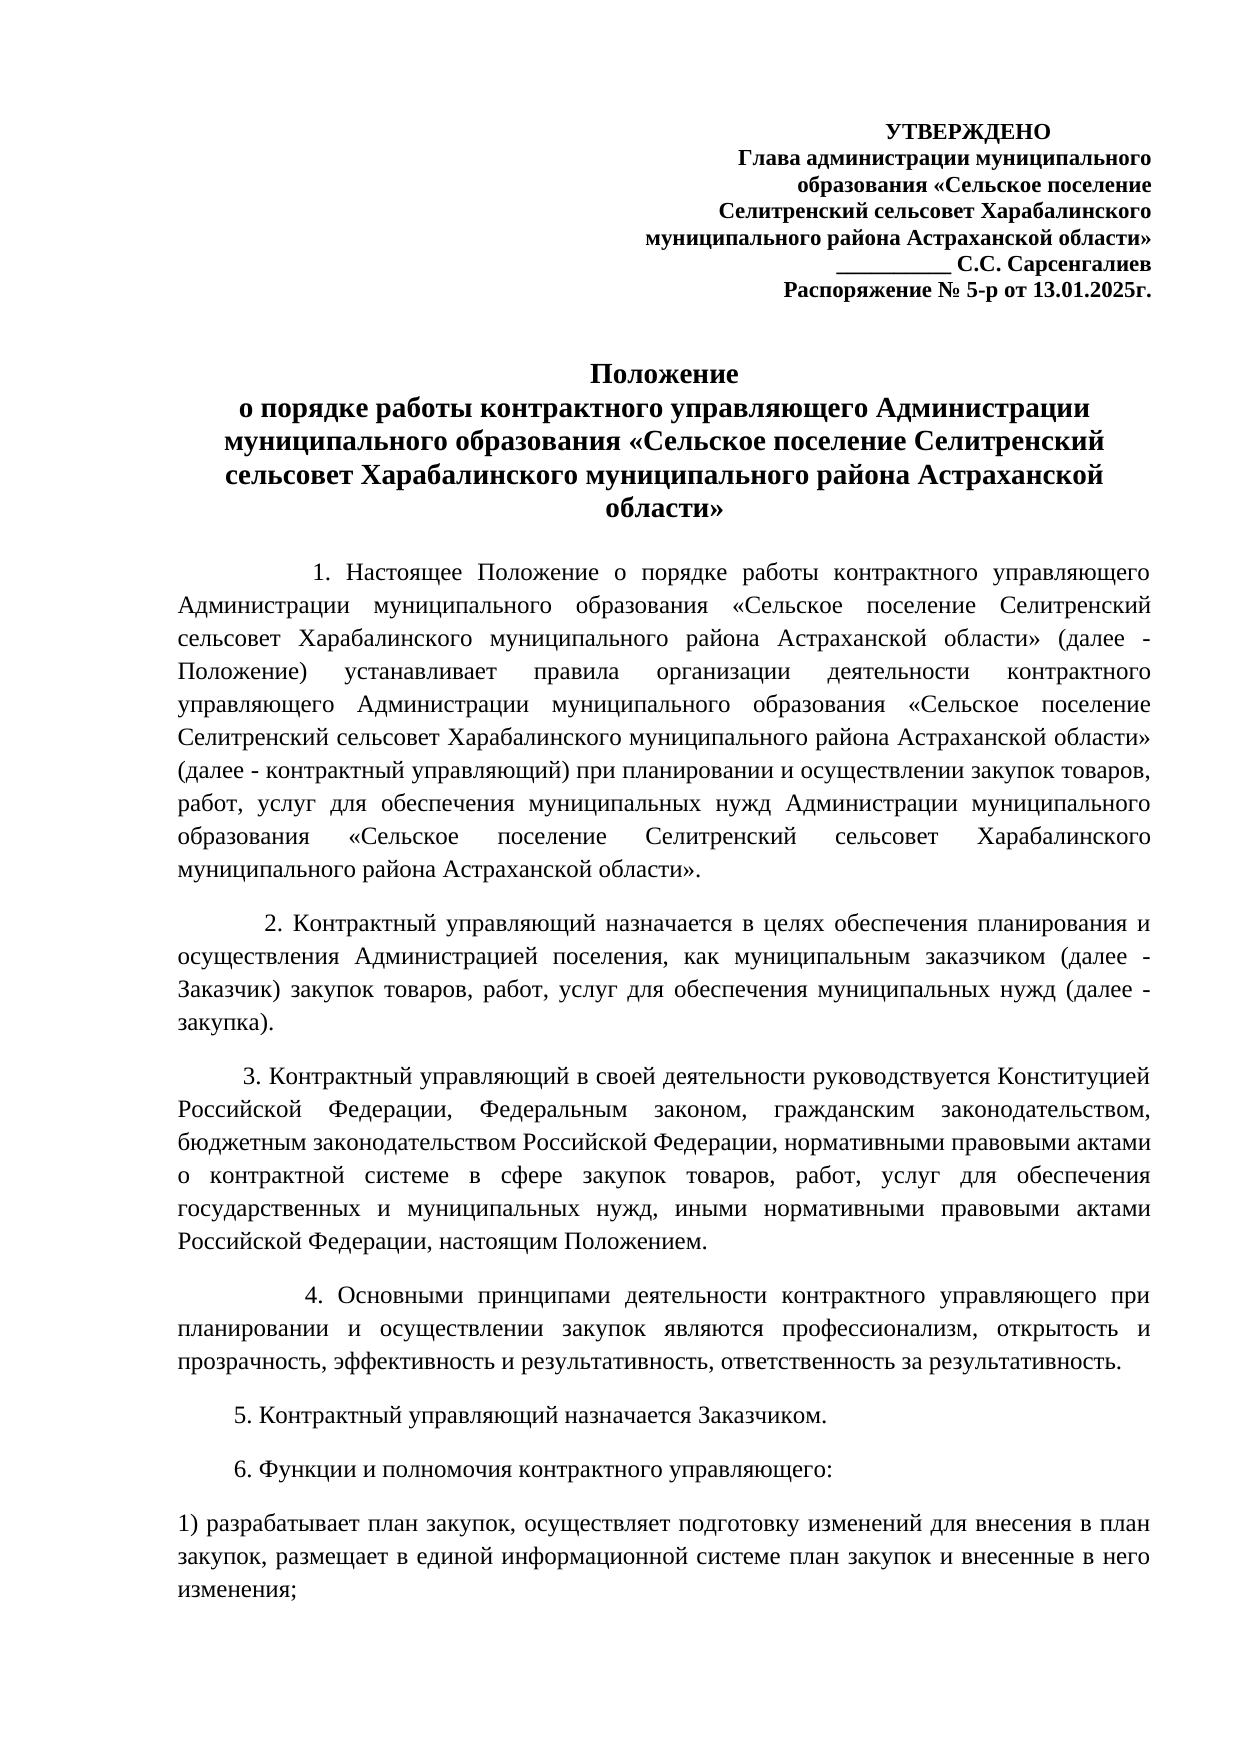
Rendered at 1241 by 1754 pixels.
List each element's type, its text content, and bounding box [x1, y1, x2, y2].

text Селитренский сельсовет Харабалинского [177, 197, 1152, 223]
text 2. Контрактный управляющий назначается в целях обеспечения планирования и осуществления Администрацией поселения, как муниципальным заказчиком (далее -Заказчик) закупок товаров, работ, услуг для обеспечения муниципальных нужд (далее -закупка). [177, 908, 1152, 1036]
text Распоряжение № 5-р от 13.01.2025г. [177, 276, 1152, 303]
text 5. Контрактный управляющий назначается Заказчиком. [177, 1400, 1152, 1429]
text Глава администрации муниципального [177, 144, 1152, 171]
text 1) разрабатывает план закупок, осуществляет подготовку изменений для внесения в план закупок, размещает в единой информационной системе план закупок и внесенные в него изменения; [177, 1508, 1152, 1602]
subtitle УТВЕРЖДЕНО [177, 118, 1152, 144]
text __________ С.С. Сарсенгалиев [177, 250, 1152, 276]
text 4. Основными принципами деятельности контрактного управляющего при планировании и осуществлении закупок являются профессионализм, открытость и прозрачность, эффективность и результативность, ответственность за результативность. [177, 1280, 1152, 1375]
text образования «Сельское поселение [177, 171, 1152, 197]
text о порядке работы контрактного управляющего Администрации [177, 390, 1152, 423]
text Положение [177, 356, 1152, 390]
text 1. Настоящее Положение о порядке работы контрактного управляющего Администрации муниципального образования «Сельское поселение Селитренский сельсовет Харабалинского муниципального района Астраханской области» (далее - Положение) устанавливает правила организации деятельности контрактного управляющего Администрации муниципального образования «Сельское поселение Селитренский сельсовет Харабалинского муниципального района Астраханской области» (далее - контрактный управляющий) при планировании и осуществлении закупок товаров, работ, услуг для обеспечения муниципальных нужд Администрации муниципального образования «Сельское поселение Селитренский сельсовет Харабалинского муниципального района Астраханской области». [177, 557, 1152, 883]
text муниципального района Астраханской области» [177, 223, 1152, 250]
text муниципального образования «Сельское поселение Селитренский сельсовет Харабалинского муниципального района Астраханской области» [177, 423, 1152, 524]
text 3. Контрактный управляющий в своей деятельности руководствуется Конституцией Российской Федерации, Федеральным законом, гражданским законодательством, бюджетным законодательством Российской Федерации, нормативными правовыми актами о контрактной системе в сфере закупок товаров, работ, услуг для обеспечения государственных и муниципальных нужд, иными нормативными правовыми актами Российской Федерации, настоящим Положением. [177, 1061, 1152, 1255]
text 6. Функции и полномочия контрактного управляющего: [177, 1454, 1152, 1483]
